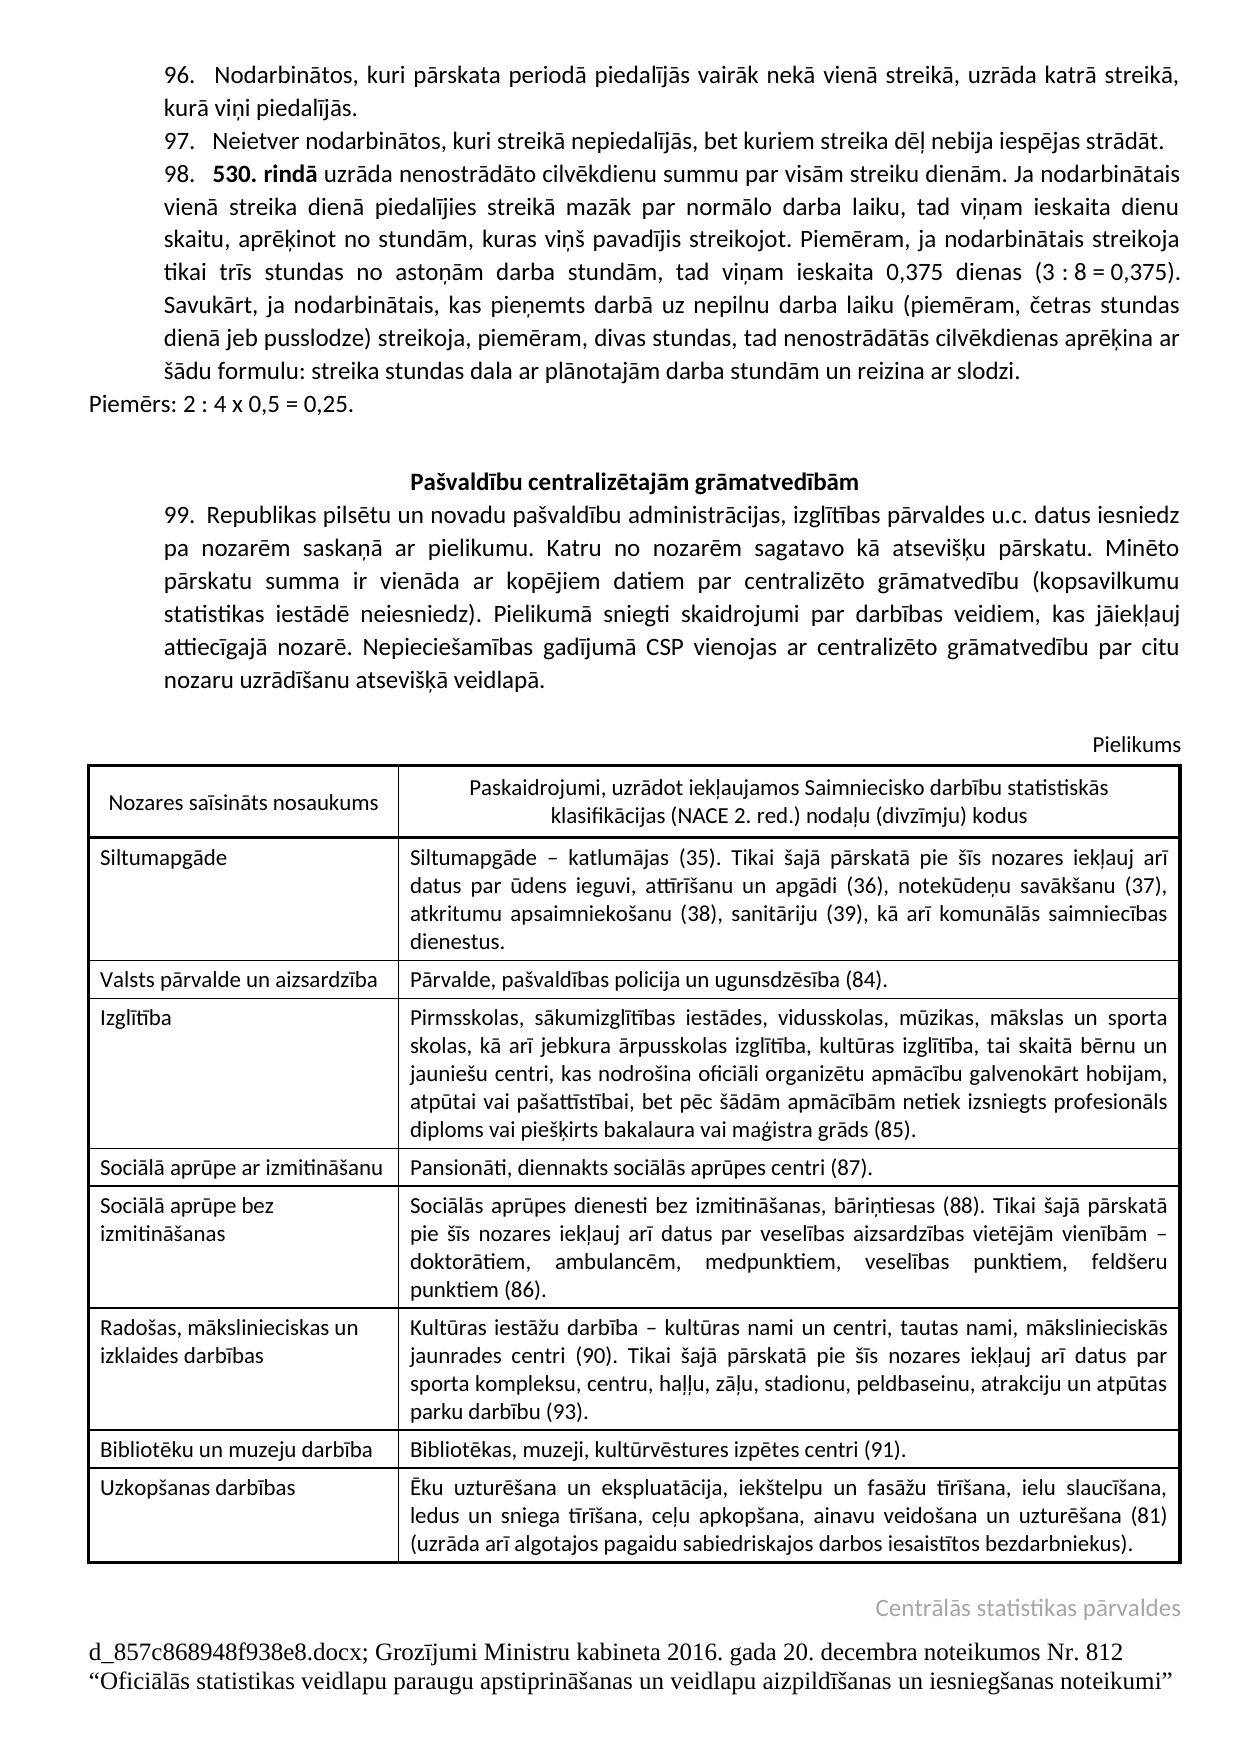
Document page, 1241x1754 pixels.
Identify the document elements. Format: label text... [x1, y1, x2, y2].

table_cell Izglītība [90, 999, 398, 1147]
table_header Nozares saīsināts nosaukums [90, 767, 398, 836]
list Pielikums [106, 730, 1181, 758]
table_cell Siltumapgāde [90, 839, 398, 959]
text Pašvaldību centralizētajām grāmatvedībām [89, 467, 1181, 497]
list Republikas pilsētu un novadu pašvaldību administrācijas, izglītības pārvaldes u.c. datus iesniedz pa nozarēm saskaņā ar pielikumu. Katru no nozarēm sagatavo kā atsevišķu pārskatu. Minēto pārskatu summa ir vienāda ar kopējiem datiem par centralizēto grāmatvedību (kopsavilkumu statistikas iestādē neiesniedz). Pielikumā sniegti skaidrojumi par darbības veidiem, kas jāiekļauj attiecīgajā nozarē. Nepieciešamības gadījumā CSP vienojas ar centralizēto grāmatvedību par citu nozaru uzrādīšanu atsevišķā veidlapā. [164, 499, 1181, 694]
table_header Paskaidrojumi, uzrādot iekļaujamos Saimniecisko darbību statistiskās klasifikācijas (NACE 2. red.) nodaļu (divzīmju) kodus [399, 767, 1178, 836]
table_cell Pārvalde, pašvaldības policija un ugunsdzēsība (84). [399, 961, 1178, 997]
table_cell Uzkopšanas darbības [90, 1469, 398, 1561]
table_cell Kultūras iestāžu darbība – kultūras nami un centri, tautas nami, mākslinieciskās jaunrades centri (90). Tikai šajā pārskatā pie šīs nozares iekļauj arī datus par sporta kompleksu, centru, haļļu, zāļu, stadionu, peldbaseinu, atrakciju un atpūtas parku darbību (93). [399, 1309, 1178, 1429]
table_cell Radošas, mākslinieciskas un izklaides darbības [90, 1309, 398, 1429]
list 530. rindā uzrāda nenostrādāto cilvēkdienu summu par visām streiku dienām. Ja nodarbinātais vienā streika dienā piedalījies streikā mazāk par normālo darba laiku, tad viņam ieskaita dienu skaitu, aprēķinot no stundām, kuras viņš pavadījis streikojot. Piemēram, ja nodarbinātais streikoja tikai trīs stundas no astoņām darba stundām, tad viņam ieskaita 0,375 dienas (3 : 8 = 0,375). Savukārt, ja nodarbinātais, kas pieņemts darbā uz nepilnu darba laiku (piemēram, četras stundas dienā jeb pusslodze) streikoja, piemēram, divas stundas, tad nenostrādātās cilvēkdienas aprēķina ar šādu formulu: streika stundas dala ar plānotajām darba stundām un reizina ar slodzi. [164, 158, 1181, 386]
table_cell Sociālās aprūpes dienesti bez izmitināšanas, bāriņtiesas (88). Tikai šajā pārskatā pie šīs nozares iekļauj arī datus par veselības aizsardzības vietējām vienībām – doktorātiem, ambulancēm, medpunktiem, veselības punktiem, feldšeru punktiem (86). [399, 1187, 1178, 1307]
table_cell Sociālā aprūpe ar izmitināšanu [90, 1149, 398, 1185]
table_cell Sociālā aprūpe bez izmitināšanas [90, 1187, 398, 1307]
table_cell Pansionāti, diennakts sociālās aprūpes centri (87). [399, 1149, 1178, 1185]
list Neietver nodarbinātos, kuri streikā nepiedalījās, bet kuriem streika dēļ nebija iespējas strādāt. [164, 125, 1181, 155]
text Centrālās statistikas pārvaldes [89, 1592, 1181, 1622]
table_cell Siltumapgāde – katlumājas (35). Tikai šajā pārskatā pie šīs nozares iekļauj arī datus par ūdens ieguvi, attīrīšanu un apgādi (36), notekūdeņu savākšanu (37), atkritumu apsaimniekošanu (38), sanitāriju (39), kā arī komunālās saimniecības dienestus. [399, 839, 1178, 959]
table_cell Valsts pārvalde un aizsardzība [90, 961, 398, 997]
table_cell Bibliotēkas, muzeji, kultūrvēstures izpētes centri (91). [399, 1431, 1178, 1467]
table_cell Bibliotēku un muzeju darbība [90, 1431, 398, 1467]
list Piemērs: 2 : 4 x 0,5 = 0,25. [89, 388, 1181, 419]
table_cell Ēku uzturēšana un ekspluatācija, iekštelpu un fasāžu tīrīšana, ielu slaucīšana, ledus un sniega tīrīšana, ceļu apkopšana, ainavu veidošana un uzturēšana (81) (uzrāda arī algotajos pagaidu sabiedriskajos darbos iesaistītos bezdarbniekus). [399, 1469, 1178, 1561]
table_cell Pirmsskolas, sākumizglītības iestādes, vidusskolas, mūzikas, mākslas un sporta skolas, kā arī jebkura ārpusskolas izglītība, kultūras izglītība, tai skaitā bērnu un jauniešu centri, kas nodrošina oficiāli organizētu apmācību galvenokārt hobijam, atpūtai vai pašattīstībai, bet pēc šādām apmācībām netiek izsniegts profesionāls diploms vai piešķirts bakalaura vai maģistra grāds (85). [399, 999, 1178, 1147]
list Nodarbinātos, kuri pārskata periodā piedalījās vairāk nekā vienā streikā, uzrāda katrā streikā, kurā viņi piedalījās. [164, 59, 1181, 122]
